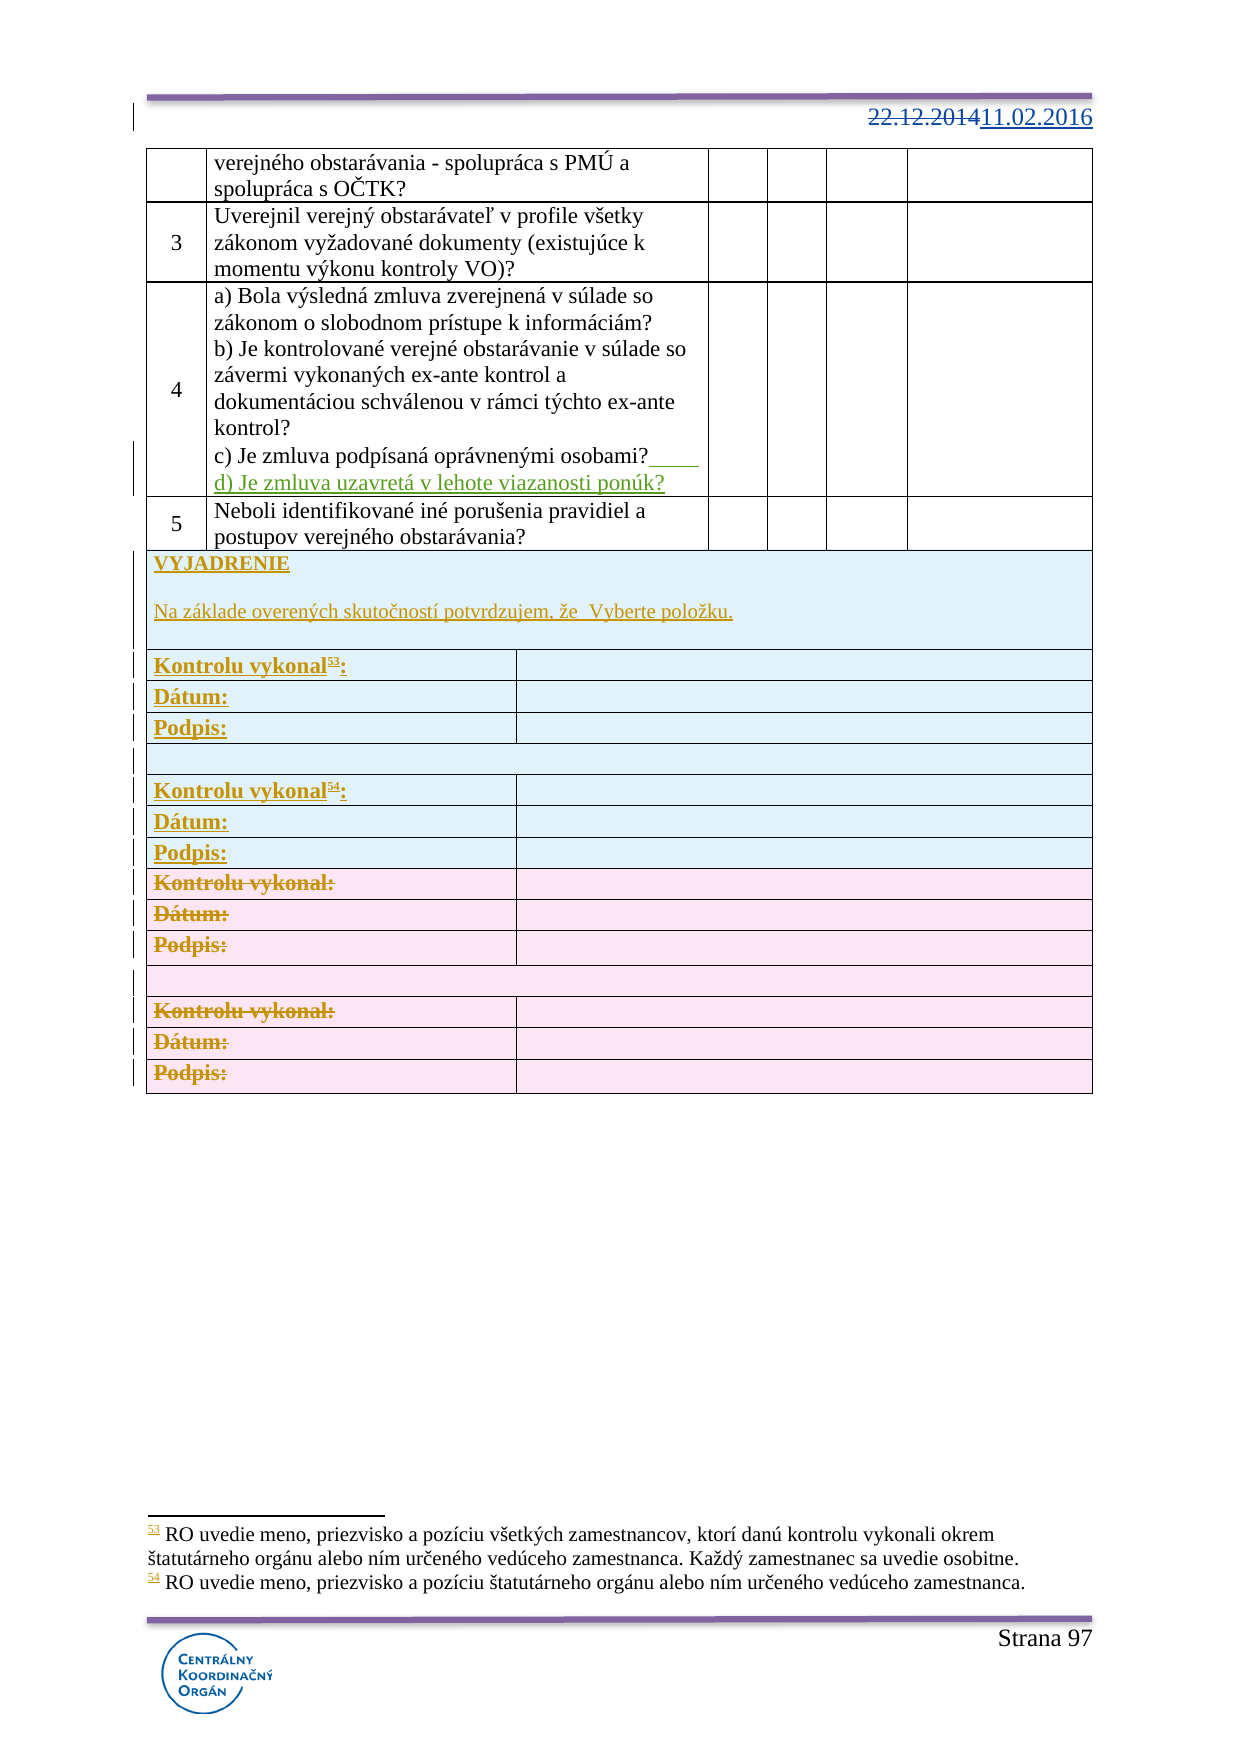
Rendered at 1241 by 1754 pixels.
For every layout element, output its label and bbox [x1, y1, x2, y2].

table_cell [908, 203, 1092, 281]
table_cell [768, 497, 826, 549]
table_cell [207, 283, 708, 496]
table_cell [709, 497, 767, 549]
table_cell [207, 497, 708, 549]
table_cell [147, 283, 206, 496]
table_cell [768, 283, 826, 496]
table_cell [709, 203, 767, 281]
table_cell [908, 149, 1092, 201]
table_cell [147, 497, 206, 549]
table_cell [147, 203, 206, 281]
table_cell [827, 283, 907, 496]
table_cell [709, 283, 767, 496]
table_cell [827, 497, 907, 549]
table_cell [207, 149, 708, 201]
picture [159, 1631, 272, 1713]
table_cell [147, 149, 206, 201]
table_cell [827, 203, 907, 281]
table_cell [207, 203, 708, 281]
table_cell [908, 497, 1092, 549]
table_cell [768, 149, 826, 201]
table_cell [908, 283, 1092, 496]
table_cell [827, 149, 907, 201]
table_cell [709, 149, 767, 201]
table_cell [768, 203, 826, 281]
